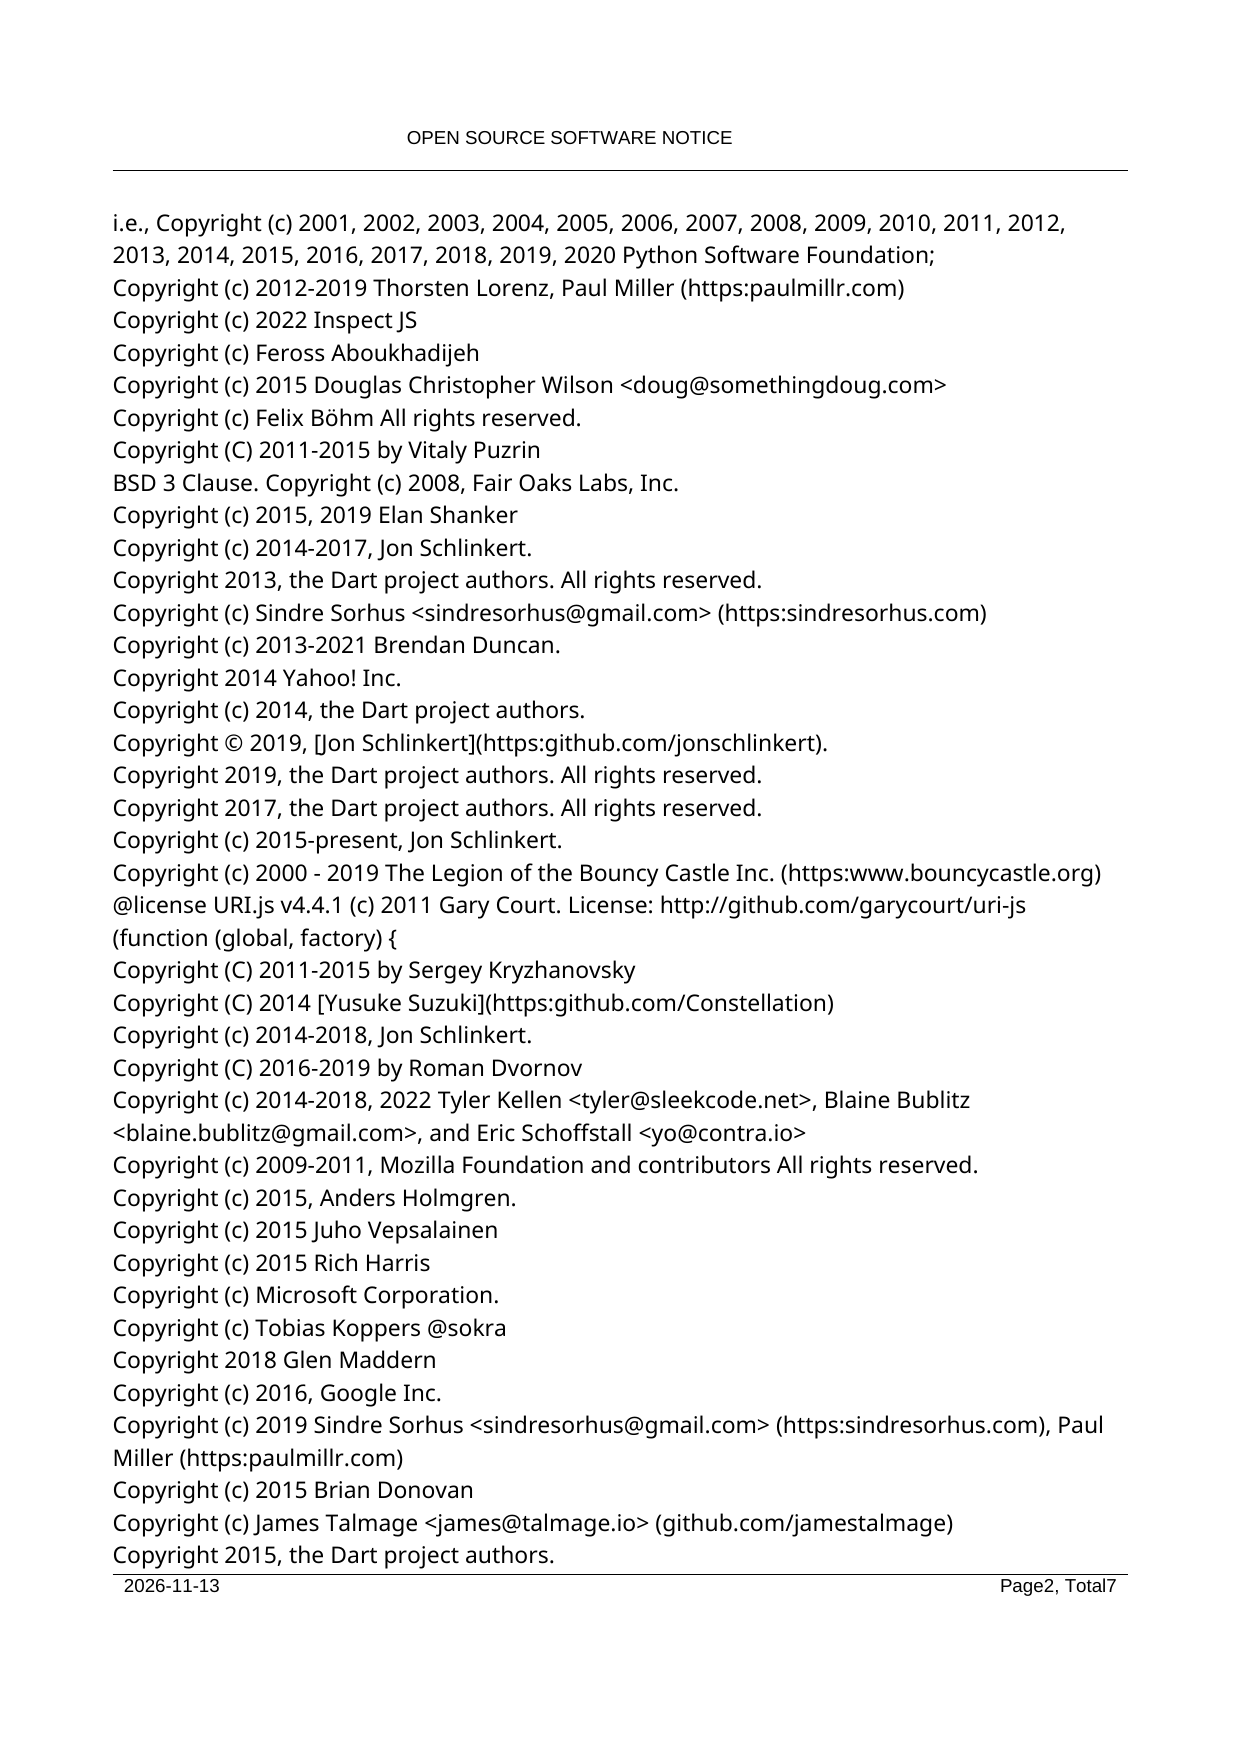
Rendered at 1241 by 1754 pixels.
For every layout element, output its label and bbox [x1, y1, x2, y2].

text [112, 206, 1128, 1571]
